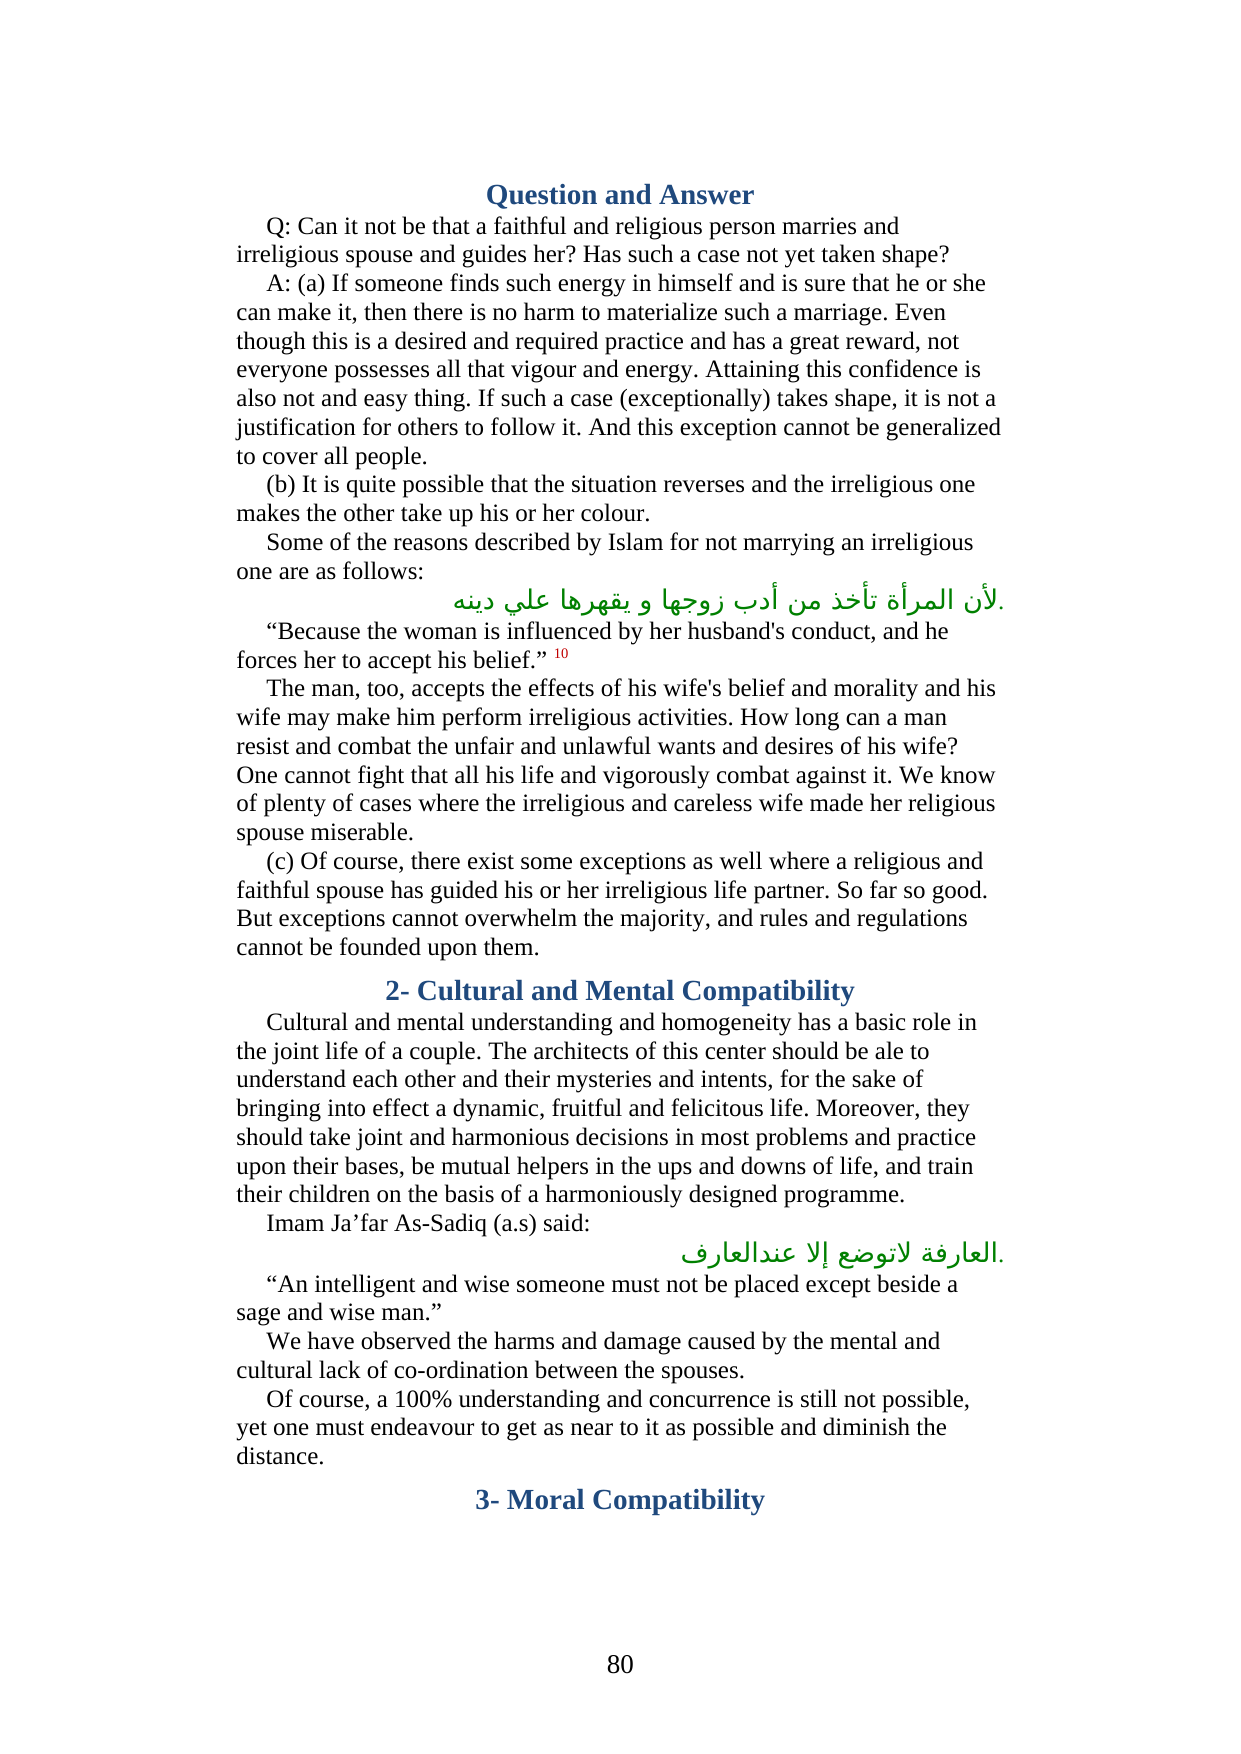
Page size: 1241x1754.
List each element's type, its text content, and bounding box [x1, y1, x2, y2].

text (b) It is quite possible that the situation reverses and the irreligious one makes the other take up his or her colour. [236, 469, 1004, 527]
text “An intelligent and wise someone must not be placed except beside a sage and wise man.” [236, 1269, 1004, 1326]
text (c) Of course, there exist some exceptions as well where a religious and faithful spouse has guided his or her irreligious life partner. So far so good. But exceptions cannot overwhelm the majority, and rules and regulations cannot be founded upon them. [236, 846, 1004, 961]
text لأن المرأة تأخذ من أدب زوجها و يقهرها علي دينه. [236, 584, 1004, 616]
subtitle Question and Answer [236, 177, 1004, 211]
text We have observed the harms and damage caused by the mental and cultural lack of co-ordination between the spouses. [236, 1326, 1004, 1384]
text Imam Ja’far As-Sadiq (a.s) said: [236, 1208, 1004, 1237]
subtitle 2- Cultural and Mental Compatibility [236, 973, 1004, 1007]
text Of course, a 100% understanding and concurrence is still not possible, yet one must endeavour to get as near to it as possible and diminish the distance. [236, 1384, 1004, 1470]
text العارفة لاتوضع إلا عندالعارف. [236, 1237, 1004, 1269]
subtitle 3- Moral Compatibility [236, 1482, 1004, 1516]
text Q: Can it not be that a faithful and religious person marries and irreligious spouse and guides her? Has such a case not yet taken shape? [236, 211, 1004, 268]
text The man, too, accepts the effects of his wife's belief and morality and his wife may make him perform irreligious activities. How long can a man resist and combat the unfair and unlawful wants and desires of his wife? One cannot fight that all his life and vigorously combat against it. We know of plenty of cases where the irreligious and careless wife made her religious spouse miserable. [236, 673, 1004, 846]
text “Because the woman is influenced by her husband's conduct, and he forces her to accept his belief.” 10 [236, 616, 1004, 673]
text A: (a) If someone finds such energy in himself and is sure that he or she can make it, then there is no harm to materialize such a marriage. Even though this is a desired and required practice and has a great reward, not everyone possesses all that vigour and energy. Attaining this confidence is also not and easy thing. If such a case (exceptionally) takes shape, it is not a justification for others to follow it. And this exception cannot be generalized to cover all people. [236, 268, 1004, 469]
text Some of the reasons described by Islam for not marrying an irreligious one are as follows: [236, 527, 1004, 584]
text Cultural and mental understanding and homogeneity has a basic role in the joint life of a couple. The architects of this center should be ale to understand each other and their mysteries and intents, for the sake of bringing into effect a dynamic, fruitful and felicitous life. Moreover, they should take joint and harmonious decisions in most problems and practice upon their bases, be mutual helpers in the ups and downs of life, and train their children on the basis of a harmoniously designed programme. [236, 1007, 1004, 1208]
